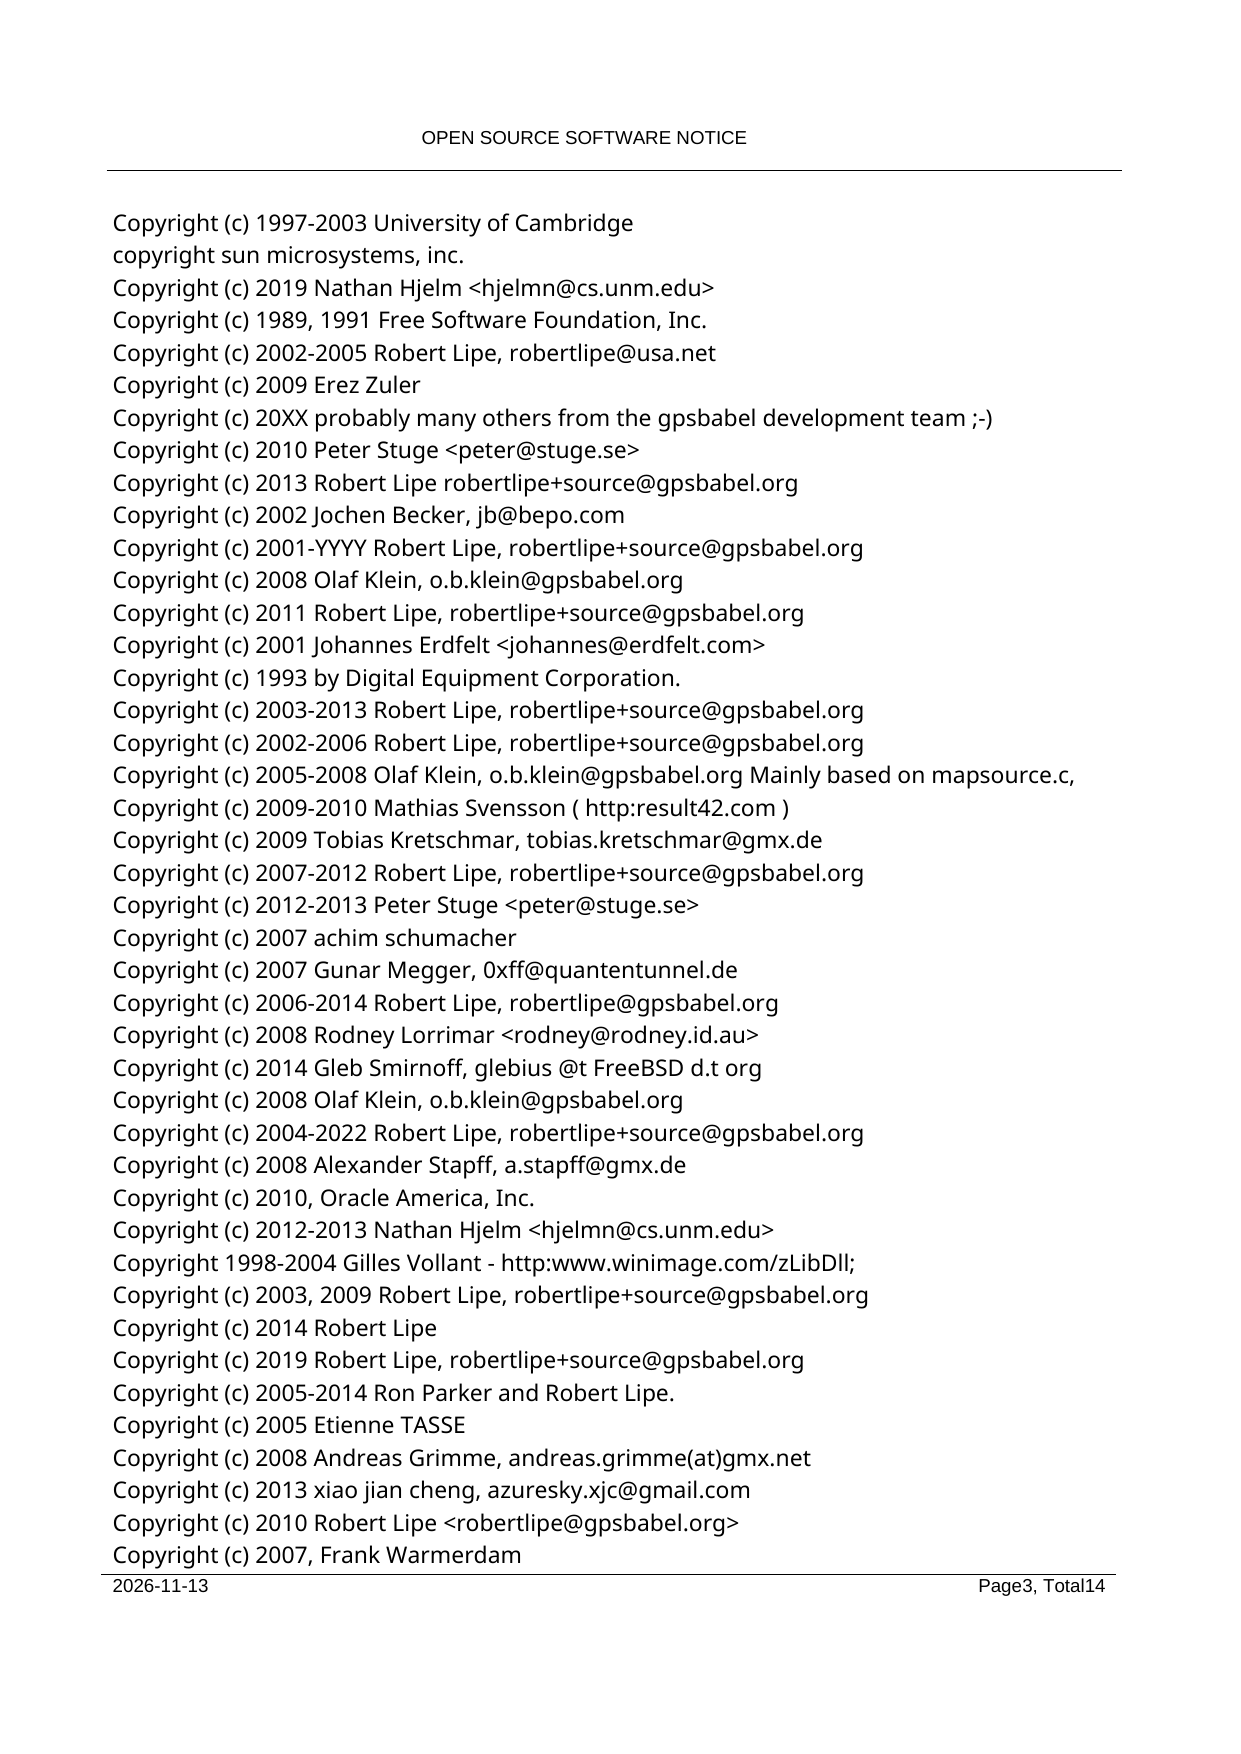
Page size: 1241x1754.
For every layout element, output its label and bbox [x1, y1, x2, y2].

text [112, 206, 1128, 1571]
